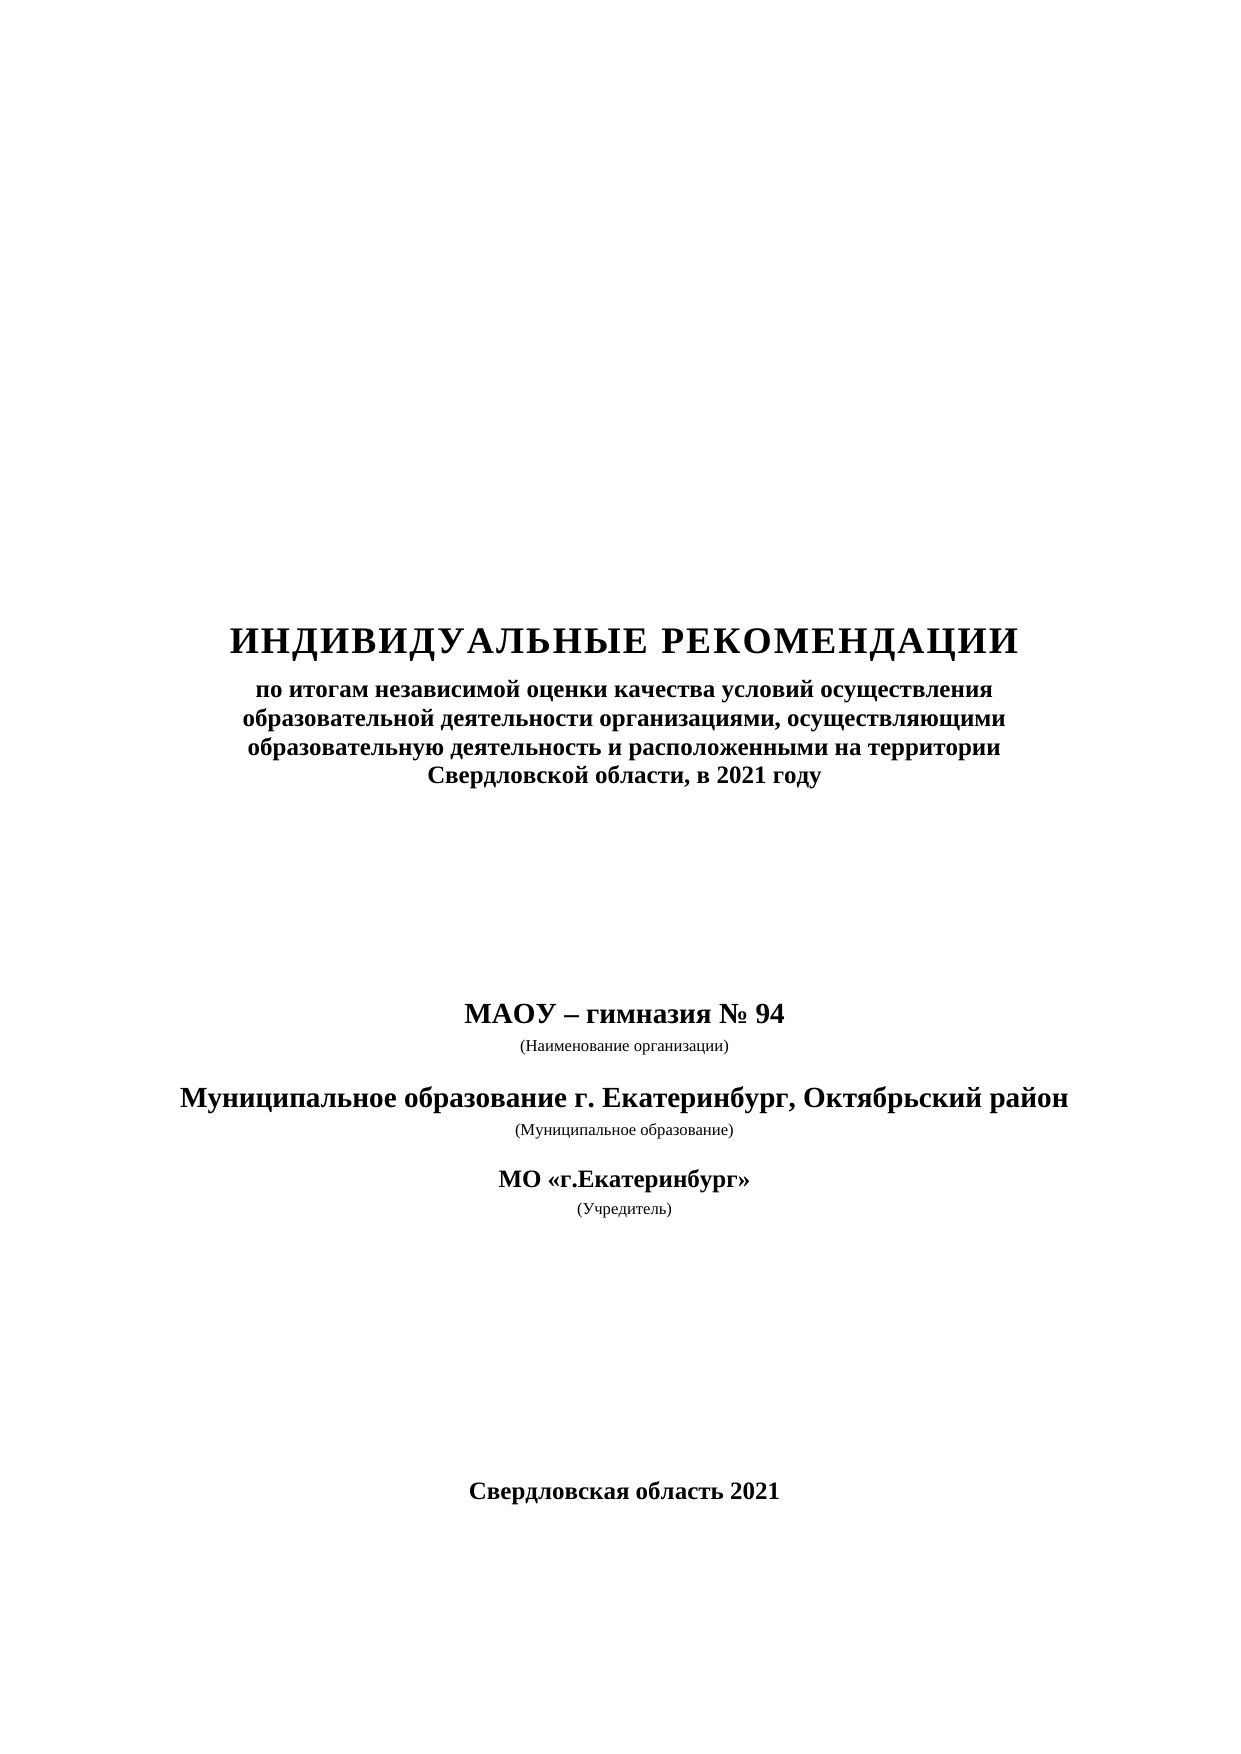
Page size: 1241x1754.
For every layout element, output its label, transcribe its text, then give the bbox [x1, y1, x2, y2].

text ИНДИВИДУАЛЬНЫЕ РЕКОМЕНДАЦИИ [177, 619, 1071, 662]
text (Учредитель) [177, 1199, 1071, 1218]
text по итогам независимой оценки качества условий осуществления образовательной деятельности организациями, осуществляющими образовательную деятельность и расположенными на территории Свердловской области, в 2021 году [177, 674, 1071, 789]
text МАОУ – гимназия № 94 [177, 996, 1071, 1030]
text (Наименование организации) [177, 1036, 1071, 1055]
text Муниципальное образование г. Екатеринбург, Октябрьский район [177, 1080, 1071, 1114]
text Свердловская область 2021 [177, 1476, 1071, 1505]
text МО «г.Екатеринбург» [177, 1164, 1071, 1193]
text (Муниципальное образование) [177, 1120, 1071, 1139]
